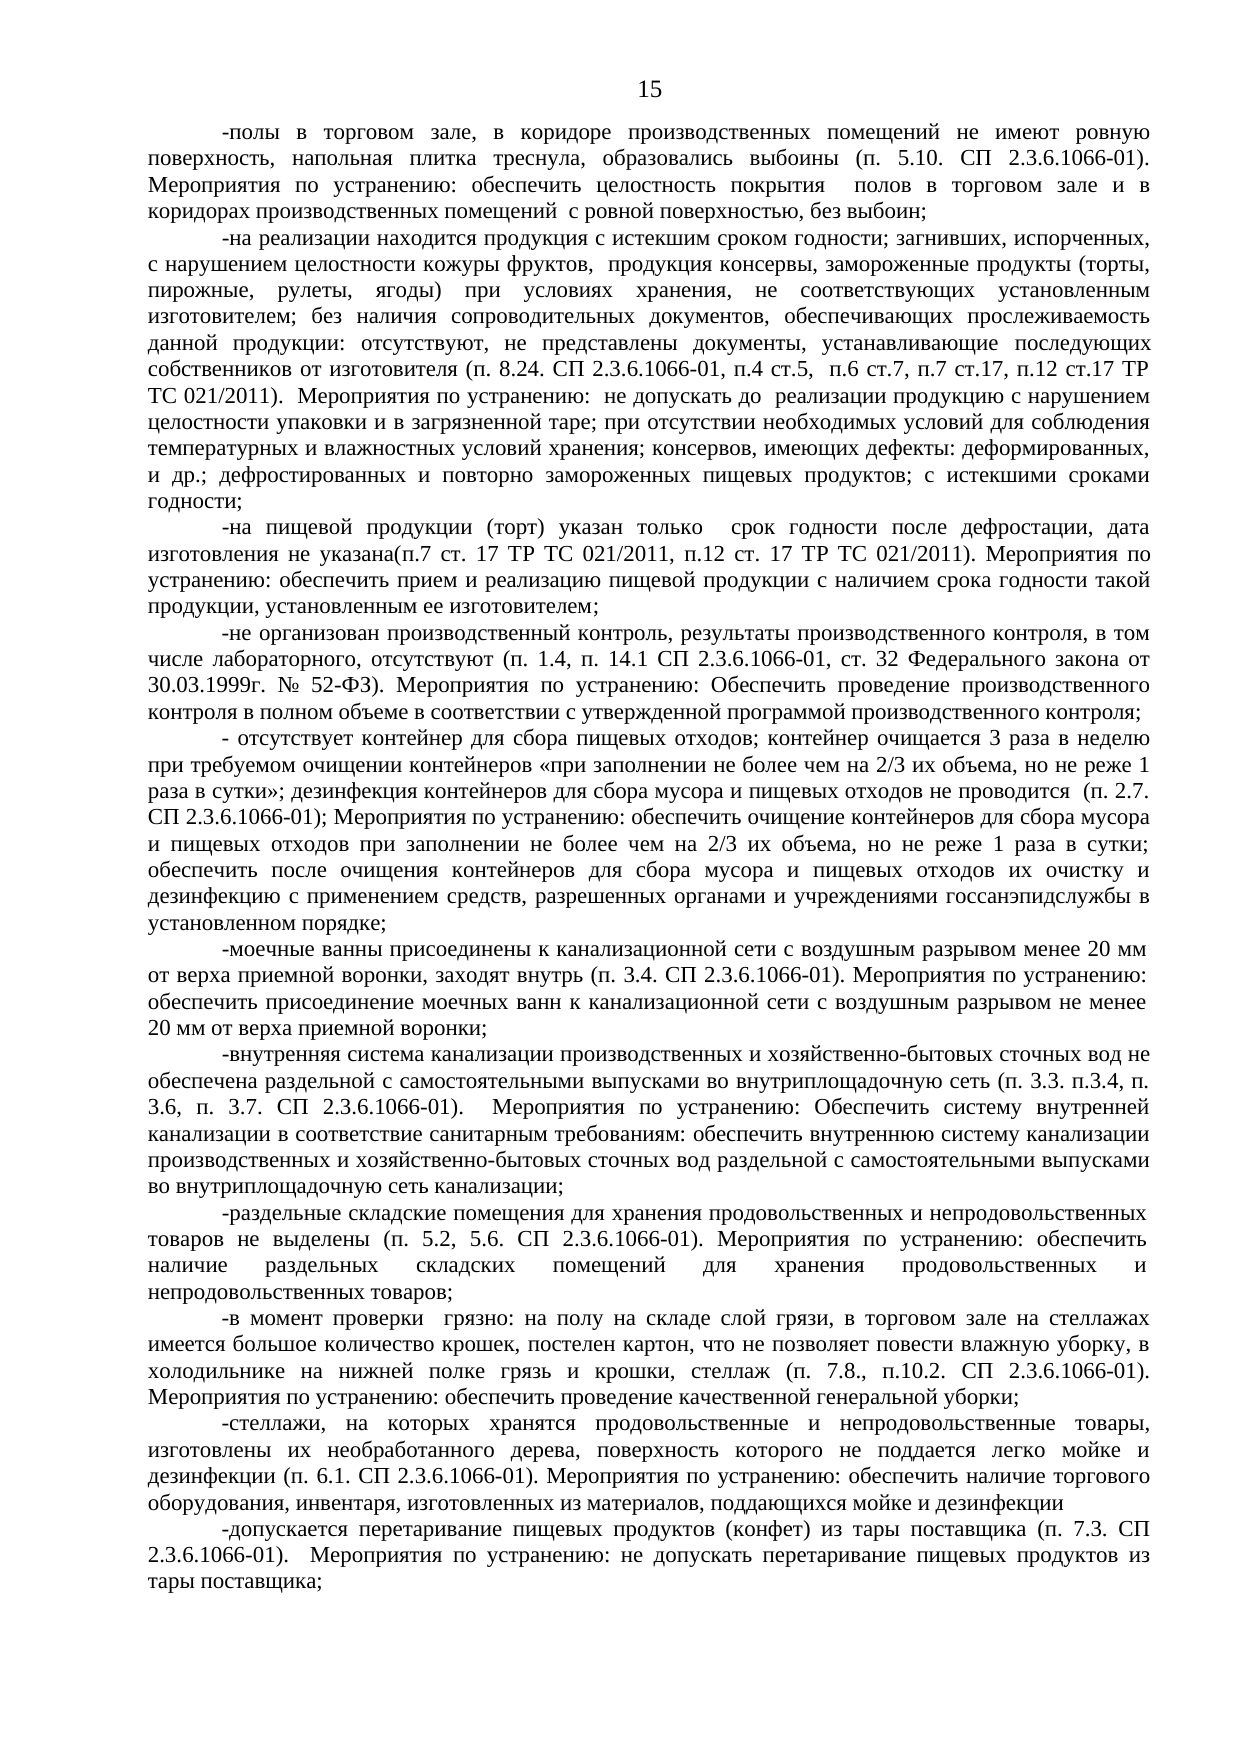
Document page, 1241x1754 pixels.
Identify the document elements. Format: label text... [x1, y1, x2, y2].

text -внутренняя система канализации производственных и хозяйственно-бытовых сточных вод не обеспечена раздельной с самостоятельными выпусками во внутриплощадочную сеть (п. 3.3. п.3.4, п. 3.6, п. 3.7. СП 2.3.6.1066-01). Мероприятия по устранению: Обеспечить систему внутренней канализации в соответствие санитарным требованиям: обеспечить внутреннюю систему канализации производственных и хозяйственно-бытовых сточных вод раздельной с самостоятельными выпусками во внутриплощадочную сеть канализации; [148, 1041, 1152, 1199]
text -не организован производственный контроль, результаты производственного контроля, в том числе лабораторного, отсутствуют (п. 1.4, п. 14.1 СП 2.3.6.1066-01, ст. 32 Федерального закона от 30.03.1999г. № 52-ФЗ). Мероприятия по устранению: Обеспечить проведение производственного контроля в полном объеме в соответствии с утвержденной программой производственного контроля; [148, 619, 1152, 724]
text -полы в торговом зале, в коридоре производственных помещений не имеют ровную поверхность, напольная плитка треснула, образовались выбоины (п. 5.10. СП 2.3.6.1066-01). Мероприятия по устранению: обеспечить целостность покрытия полов в торговом зале и в коридорах производственных помещений с ровной поверхностью, без выбоин; [148, 118, 1152, 223]
text -допускается перетаривание пищевых продуктов (конфет) из тары поставщика (п. 7.3. СП 2.3.6.1066-01). Мероприятия по устранению: не допускать перетаривание пищевых продуктов из тары поставщика; [148, 1515, 1152, 1594]
text -в момент проверки грязно: на полу на складе слой грязи, в торговом зале на стеллажах имеется большое количество крошек, постелен картон, что не позволяет повести влажную уборку, в холодильнике на нижней полке грязь и крошки, стеллаж (п. 7.8., п.10.2. СП 2.3.6.1066-01). Мероприятия по устранению: обеспечить проведение качественной генеральной уборки; [148, 1304, 1152, 1409]
text -моечные ванны присоединены к канализационной сети с воздушным разрывом менее 20 мм от верха приемной воронки, заходят внутрь (п. 3.4. СП 2.3.6.1066-01). Мероприятия по устранению: обеспечить присоединение моечных ванн к канализационной сети с воздушным разрывом не менее 20 мм от верха приемной воронки; [148, 935, 1148, 1041]
text -на пищевой продукции (торт) указан только срок годности после дефростации, дата изготовления не указана(п.7 ст. 17 ТР ТС 021/2011, п.12 ст. 17 ТР ТС 021/2011). Мероприятия по устранению: обеспечить прием и реализацию пищевой продукции с наличием срока годности такой продукции, установленным ее изготовителем; [148, 513, 1152, 619]
text - отсутствует контейнер для сбора пищевых отходов; контейнер очищается 3 раза в неделю при требуемом очищении контейнеров «при заполнении не более чем на 2/3 их объема, но не реже 1 раза в сутки»; дезинфекция контейнеров для сбора мусора и пищевых отходов не проводится (п. 2.7. СП 2.3.6.1066-01); Мероприятия по устранению: обеспечить очищение контейнеров для сбора мусора и пищевых отходов при заполнении не более чем на 2/3 их объема, но не реже 1 раза в сутки; обеспечить после очищения контейнеров для сбора мусора и пищевых отходов их очистку и дезинфекцию с применением средств, разрешенных органами и учреждениями госсанэпидслужбы в установленном порядке; [148, 724, 1152, 935]
text -раздельные складские помещения для хранения продовольственных и непродовольственных товаров не выделены (п. 5.2, 5.6. СП 2.3.6.1066-01). Мероприятия по устранению: обеспечить наличие раздельных складских помещений для хранения продовольственных и непродовольственных товаров; [148, 1199, 1148, 1304]
text -стеллажи, на которых хранятся продовольственные и непродовольственные товары, изготовлены их необработанного дерева, поверхность которого не поддается легко мойке и дезинфекции (п. 6.1. СП 2.3.6.1066-01). Мероприятия по устранению: обеспечить наличие торгового оборудования, инвентаря, изготовленных из материалов, поддающихся мойке и дезинфекции [148, 1409, 1152, 1515]
text -на реализации находится продукция с истекшим сроком годности; загнивших, испорченных, с нарушением целостности кожуры фруктов, продукция консервы, замороженные продукты (торты, пирожные, рулеты, ягоды) при условиях хранения, не соответствующих установленным изготовителем; без наличия сопроводительных документов, обеспечивающих прослеживаемость данной продукции: отсутствуют, не представлены документы, устанавливающие последующих собственников от изготовителя (п. 8.24. СП 2.3.6.1066-01, п.4 ст.5, п.6 ст.7, п.7 ст.17, п.12 ст.17 ТР ТС 021/2011). Мероприятия по устранению: не допускать до реализации продукцию с нарушением целостности упаковки и в загрязненной таре; при отсутствии необходимых условий для соблюдения температурных и влажностных условий хранения; консервов, имеющих дефекты: деформированных, и др.; дефростированных и повторно замороженных пищевых продуктов; с истекшими сроками годности; [148, 223, 1152, 513]
